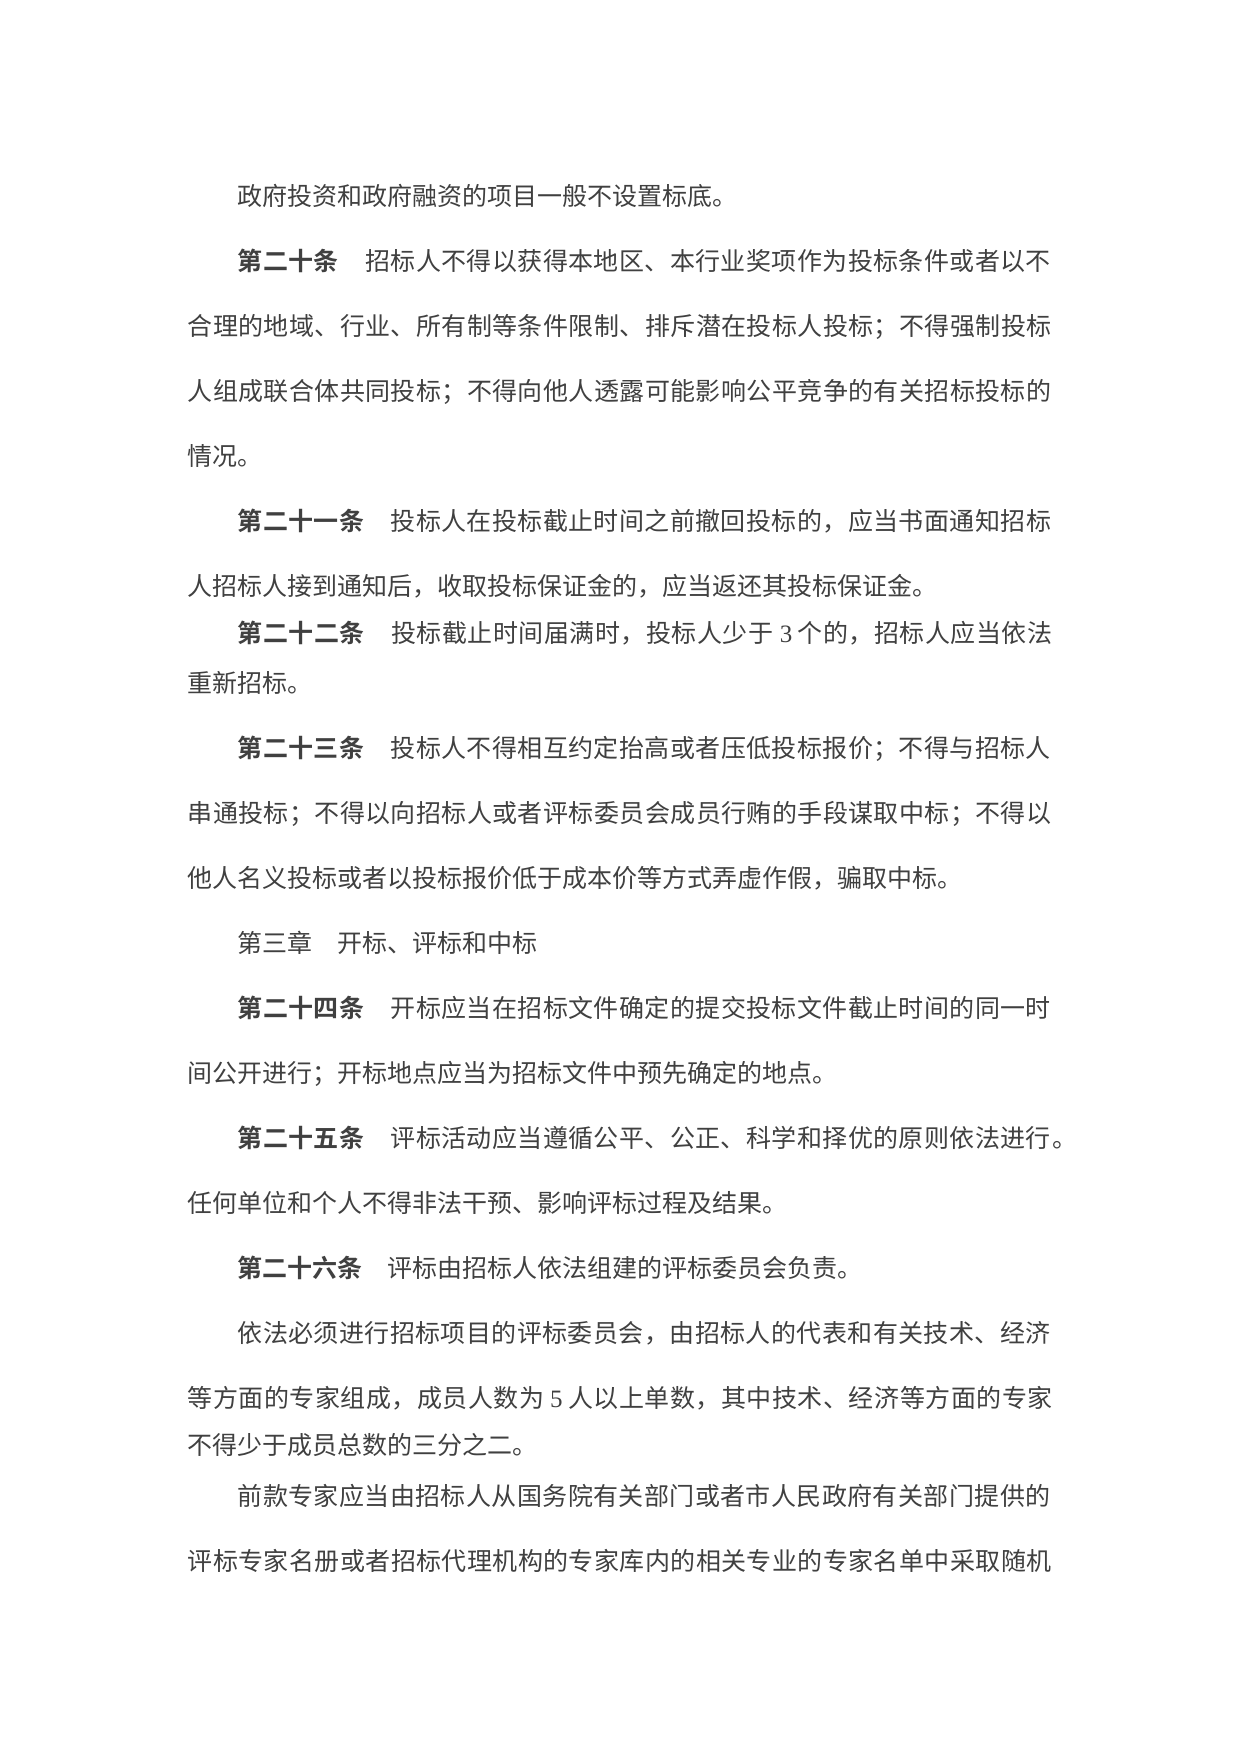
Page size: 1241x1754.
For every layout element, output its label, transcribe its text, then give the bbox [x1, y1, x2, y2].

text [187, 1462, 1053, 1592]
text 第二十条 招标人不得以获得本地区、本行业奖项作为投标条件或者以不合理的地域、行业、所有制等条件限制、排斥潜在投标人投标；不得强制投标人组成联合体共同投标；不得向他人透露可能影响公平竞争的有关招标投标的情况。 [187, 227, 1053, 487]
text 第二十一条 投标人在投标截止时间之前撤回投标的，应当书面通知招标人招标人接到通知后，收取投标保证金的，应当返还其投标保证金。 [187, 487, 1053, 617]
text 第二十二条 投标截止时间届满时，投标人少于3个的，招标人应当依法重新招标。 [187, 617, 1053, 714]
text 依法必须进行招标项目的评标委员会，由招标人的代表和有关技术、经济等方面的专家组成，成员人数为5人以上单数，其中技术、经济等方面的专家不得少于成员总数的三分之二。 [187, 1299, 1053, 1462]
text 第二十三条 投标人不得相互约定抬高或者压低投标报价；不得与招标人串通投标；不得以向招标人或者评标委员会成员行贿的手段谋取中标；不得以他人名义投标或者以投标报价低于成本价等方式弄虚作假，骗取中标。 [187, 714, 1053, 909]
text 政府投资和政府融资的项目一般不设置标底。 [187, 162, 1053, 227]
text 第二十六条 评标由招标人依法组建的评标委员会负责。 [187, 1234, 1053, 1299]
text 第二十四条 开标应当在招标文件确定的提交投标文件截止时间的同一时间公开进行；开标地点应当为招标文件中预先确定的地点。 [187, 974, 1053, 1104]
text 第二十五条 评标活动应当遵循公平、公正、科学和择优的原则依法进行。任何单位和个人不得非法干预、影响评标过程及结果。 [187, 1104, 1053, 1234]
text 第三章 开标、评标和中标 [187, 909, 1053, 974]
